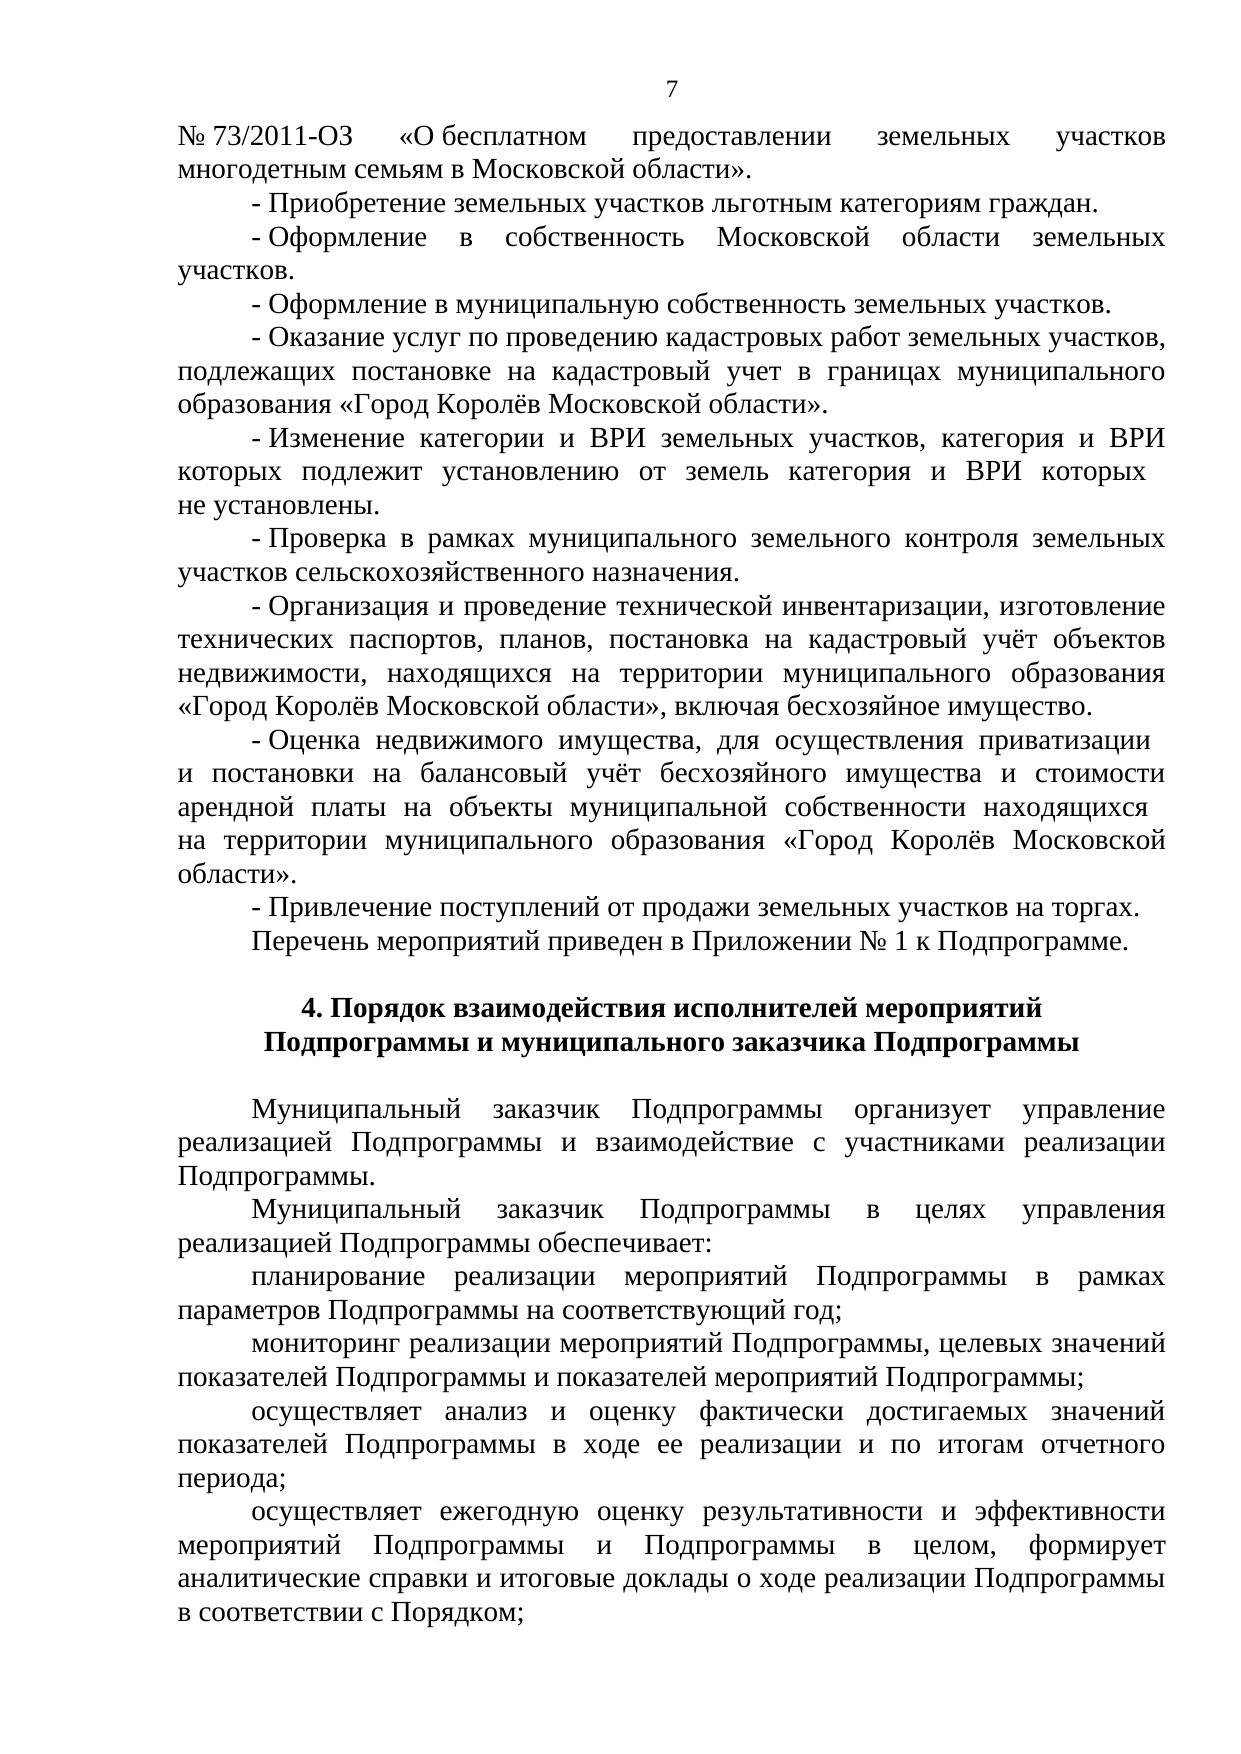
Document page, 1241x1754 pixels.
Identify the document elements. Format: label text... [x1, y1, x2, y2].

text - Оценка недвижимого имущества, для осуществления приватизации и постановки на балансовый учёт бесхозяйного имущества и стоимости арендной платы на объекты муниципальной собственности находящихся на территории муниципального образования «Город Королёв Московской области». [177, 722, 1166, 889]
text - Организация и проведение технической инвентаризации, изготовление технических паспортов, планов, постановка на кадастровый учёт объектов недвижимости, находящихся на территории муниципального образования «Город Королёв Московской области», включая бесхозяйное имущество. [177, 588, 1166, 722]
text осуществляет анализ и оценку фактически достигаемых значений показателей Подпрограммы в ходе ее реализации и по итогам отчетного периода; [177, 1393, 1166, 1493]
text - Проверка в рамках муниципального земельного контроля земельных участков сельскохозяйственного назначения. [177, 521, 1166, 588]
text мониторинг реализации мероприятий Подпрограммы, целевых значений показателей Подпрограммы и показателей мероприятий Подпрограммы; [177, 1326, 1166, 1393]
text осуществляет ежегодную оценку результативности и эффективности мероприятий Подпрограммы и Подпрограммы в целом, формирует аналитические справки и итоговые доклады о ходе реализации Подпрограммы в соответствии с Порядком; [177, 1493, 1166, 1627]
text Подпрограммы и муниципального заказчика Подпрограммы [177, 1024, 1166, 1057]
text Муниципальный заказчик Подпрограммы организует управление реализацией Подпрограммы и взаимодействие с участниками реализации Подпрограммы. [177, 1091, 1166, 1191]
text планирование реализации мероприятий Подпрограммы в рамках параметров Подпрограммы на соответствующий год; [177, 1258, 1166, 1326]
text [177, 118, 1166, 185]
text Муниципальный заказчик Подпрограммы в целях управления реализацией Подпрограммы обеспечивает: [177, 1191, 1166, 1258]
text - Оформление в собственность Московской области земельных участков. [177, 219, 1166, 286]
text - Привлечение поступлений от продажи земельных участков на торгах. [177, 889, 1166, 923]
text 4. Порядок взаимодействия исполнителей мероприятий [177, 990, 1166, 1024]
text - Оказание услуг по проведению кадастровых работ земельных участков, подлежащих постановке на кадастровый учет в границах муниципального образования «Город Королёв Московской области». [177, 319, 1166, 420]
text - Приобретение земельных участков льготным категориям граждан. [177, 185, 1166, 219]
text - Изменение категории и ВРИ земельных участков, категория и ВРИ которых подлежит установлению от земель категория и ВРИ которых не установлены. [177, 420, 1166, 521]
text - Оформление в муниципальную собственность земельных участков. [177, 286, 1166, 319]
text Перечень мероприятий приведен в Приложении № 1 к Подпрограмме. [177, 923, 1166, 957]
